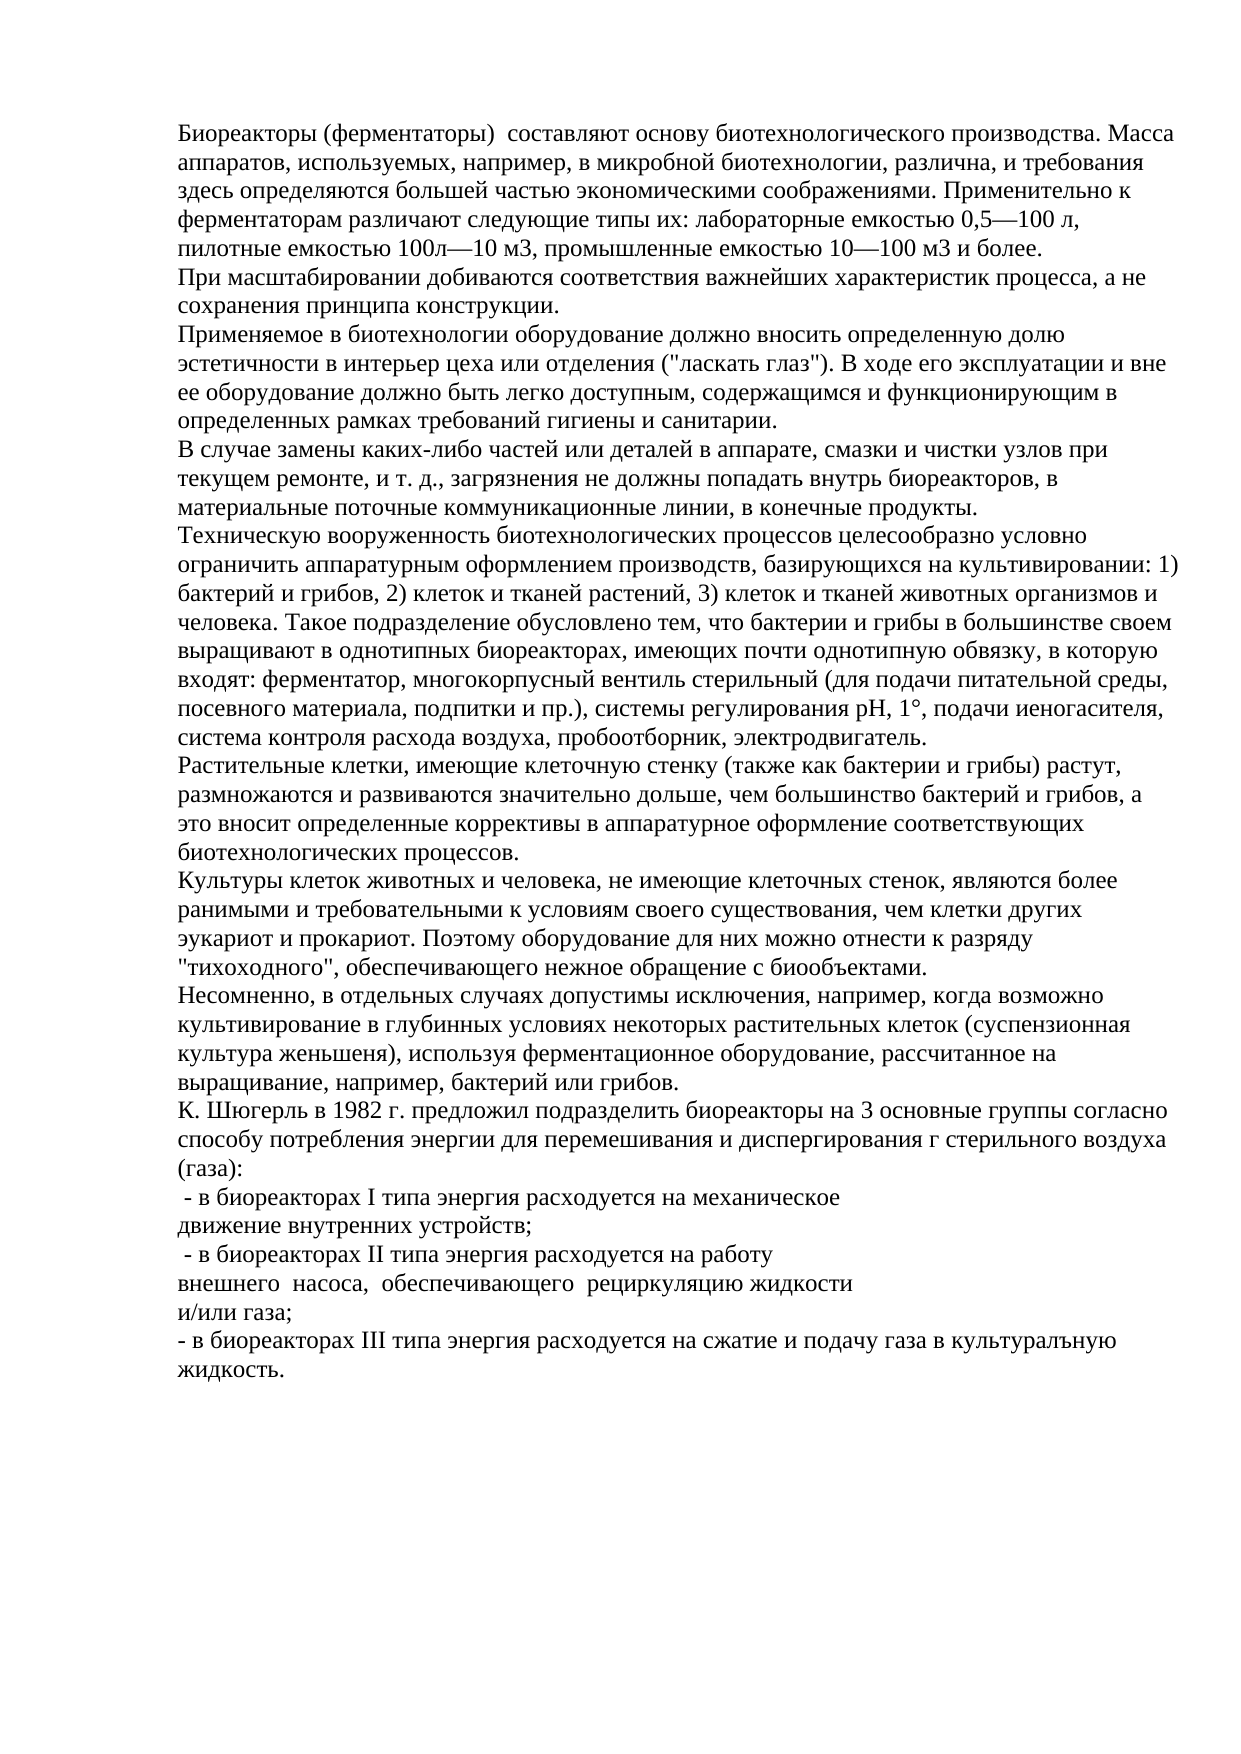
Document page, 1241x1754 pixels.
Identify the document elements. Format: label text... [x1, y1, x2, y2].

text движение внутренних устройств; [177, 1211, 1181, 1239]
text и/или газа; [177, 1297, 1181, 1326]
text При масштабировании добиваются соответствия важнейших характеристик процесса, а не сохранения принципа конструкции. [177, 262, 1181, 319]
text Растительные клетки, имеющие клеточную стенку (также как бактерии и грибы) растут, размножаются и развиваются значительно дольше, чем большинство бактерий и грибов, а это вносит определенные коррективы в аппаратурное оформление соответствующих биотехнологических процессов. [177, 751, 1181, 866]
text внешнего насоса, обеспечивающего рециркуляцию жидкости [177, 1268, 1181, 1297]
text - в биореакторах II типа энергия расходуется на работу [177, 1239, 1181, 1268]
text Несомненно, в отдельных случаях допустимы исключения, например, когда возможно культивирование в глубинных условиях некоторых растительных клеток (суспензионная культура женьшеня), используя ферментационное оборудование, рассчитанное на выращивание, например, бактерий или грибов. [177, 981, 1181, 1096]
text Техническую вооруженность биотехнологических процессов целесообразно условно ограничить аппаратурным оформлением производств, базирующихся на культивировании: 1) бактерий и грибов, 2) клеток и тканей растений, 3) клеток и тканей животных организмов и человека. Такое подразделение обусловлено тем, что бактерии и грибы в большинстве своем выращивают в однотипных биореакторах, имеющих почти однотипную обвязку, в которую входят: ферментатор, многокорпусный вентиль стерильный (для подачи питательной среды, посевного материала, подпитки и пр.), системы регулирования рН, 1°, подачи иеногасителя, система контроля расхода воздуха, пробоотборник, электродвигатель. [177, 521, 1181, 751]
text - в биореакторах I типа энергия расходуется на механическое [177, 1182, 1181, 1211]
text К. Шюгерль в 1982 г. предложил подразделить биореакторы на 3 основные группы согласно способу потребления энергии для перемешивания и диспергирования г стерильного воздуха (газа): [177, 1096, 1181, 1182]
text В случае замены каких-либо частей или деталей в аппарате, смазки и чистки узлов при текущем ремонте, и т. д., загрязнения не должны попадать внутрь биореакторов, в материальные поточные коммуникационные линии, в конечные продукты. [177, 434, 1181, 521]
text Применяемое в биотехнологии оборудование должно вносить определенную долю эстетичности в интерьер цеха или отделения ("ласкать глаз"). В ходе его эксплуатации и вне ее оборудование должно быть легко доступным, содержащимся и функционирующим в определенных рамках требований гигиены и санитарии. [177, 319, 1181, 434]
text - в биореакторах III типа энергия расходуется на сжатие и подачу газа в культуралъную жидкость. [177, 1326, 1181, 1383]
text Культуры клеток животных и человека, не имеющие клеточных стенок, являются более ранимыми и требовательными к условиям своего существования, чем клетки других эукариот и прокариот. Поэтому оборудование для них можно отнести к разряду "тихоходного", обеспечивающего нежное обращение с биообъектами. [177, 866, 1181, 981]
text Биореакторы (ферментаторы) составляют основу биотехнологического производства. Масса аппаратов, используемых, например, в микробной биотехнологии, различна, и требования здесь определяются большей частью экономическими соображениями. Применительно к ферментаторам различают следующие типы их: лабораторные емкостью 0,5—100 л, пилотные емкостью 100л—10 м3, промышленные емкостью 10—100 м3 и более. [177, 118, 1181, 262]
